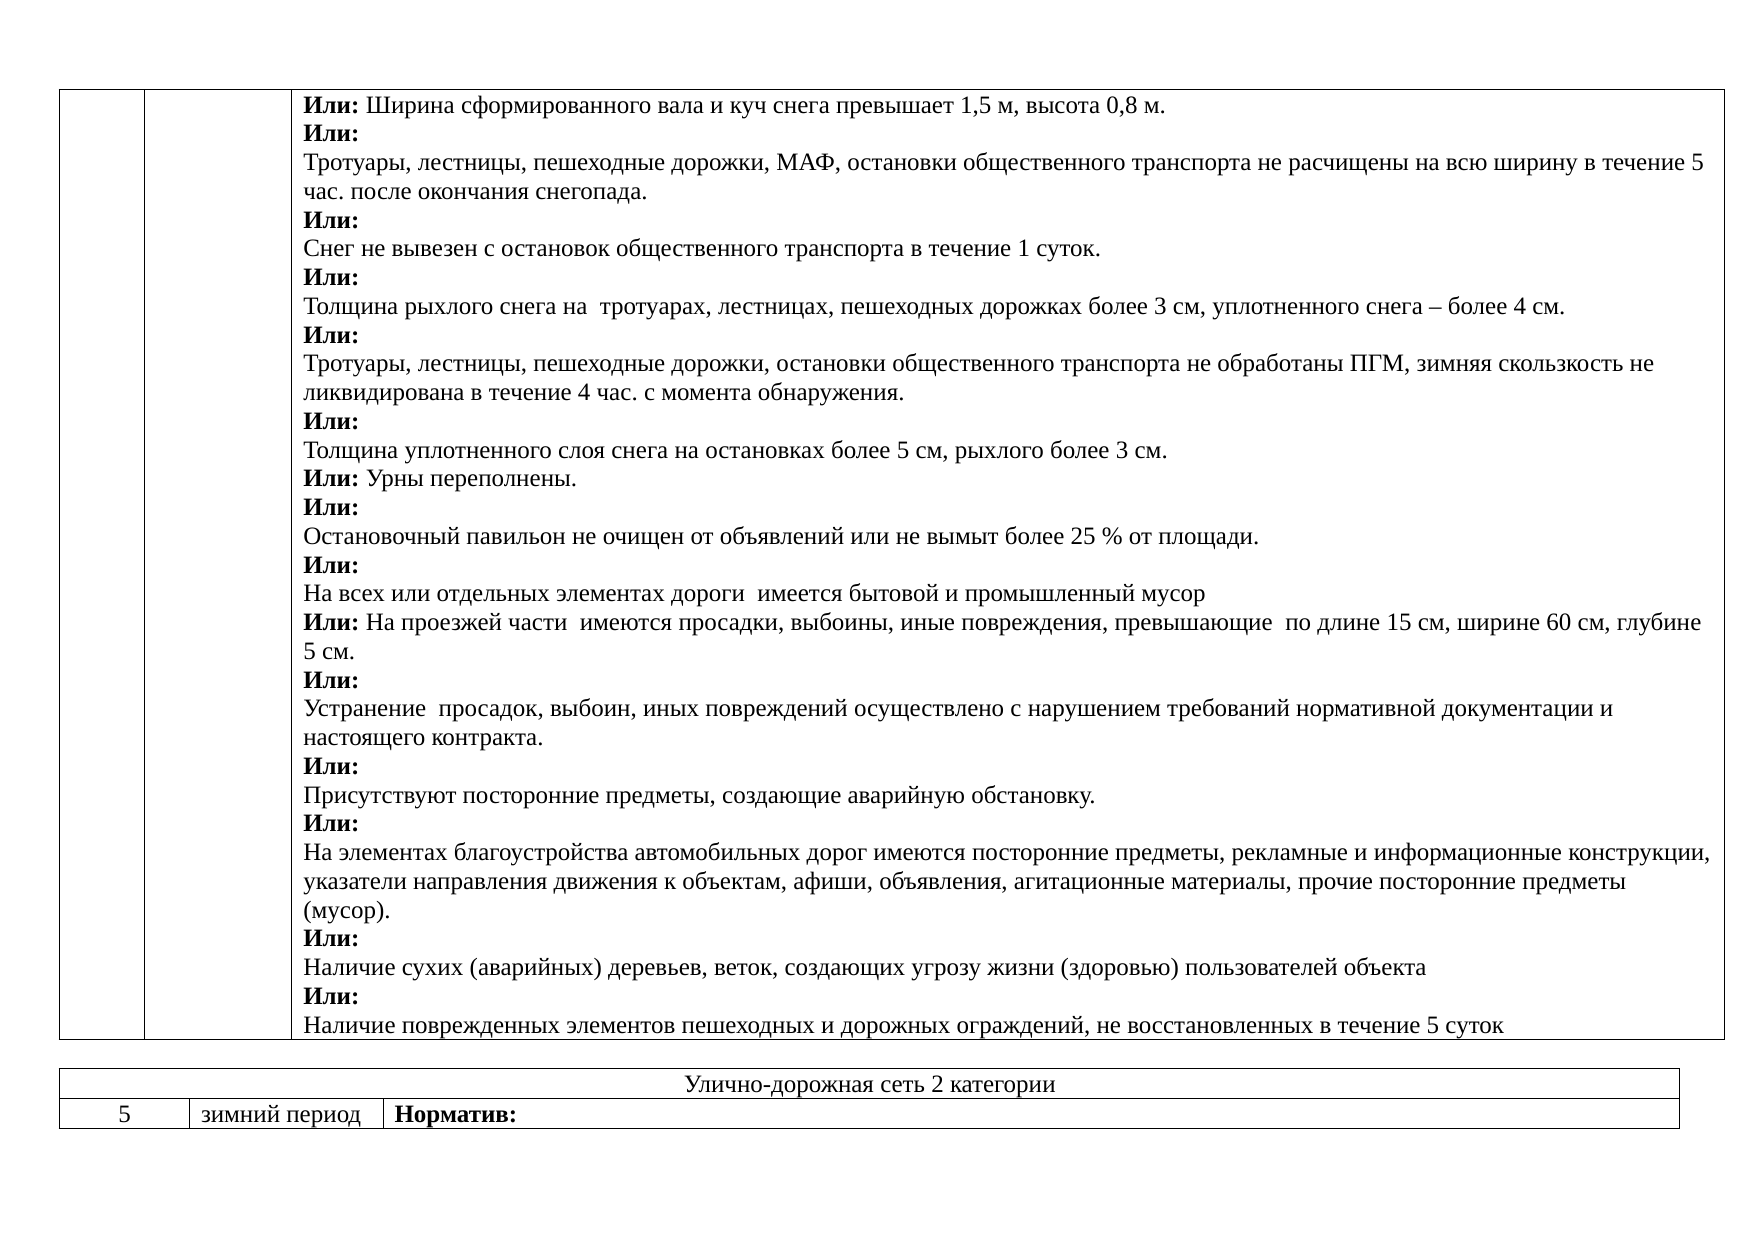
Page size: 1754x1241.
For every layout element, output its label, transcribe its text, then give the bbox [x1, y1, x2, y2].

table_header Улично-дорожная сеть 2 категории [60, 1069, 1679, 1098]
table_cell 2 [60, 90, 144, 1038]
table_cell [145, 90, 291, 1038]
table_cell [190, 1099, 383, 1128]
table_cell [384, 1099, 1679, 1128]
table_cell 5 [60, 1099, 189, 1128]
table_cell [292, 90, 1724, 1038]
